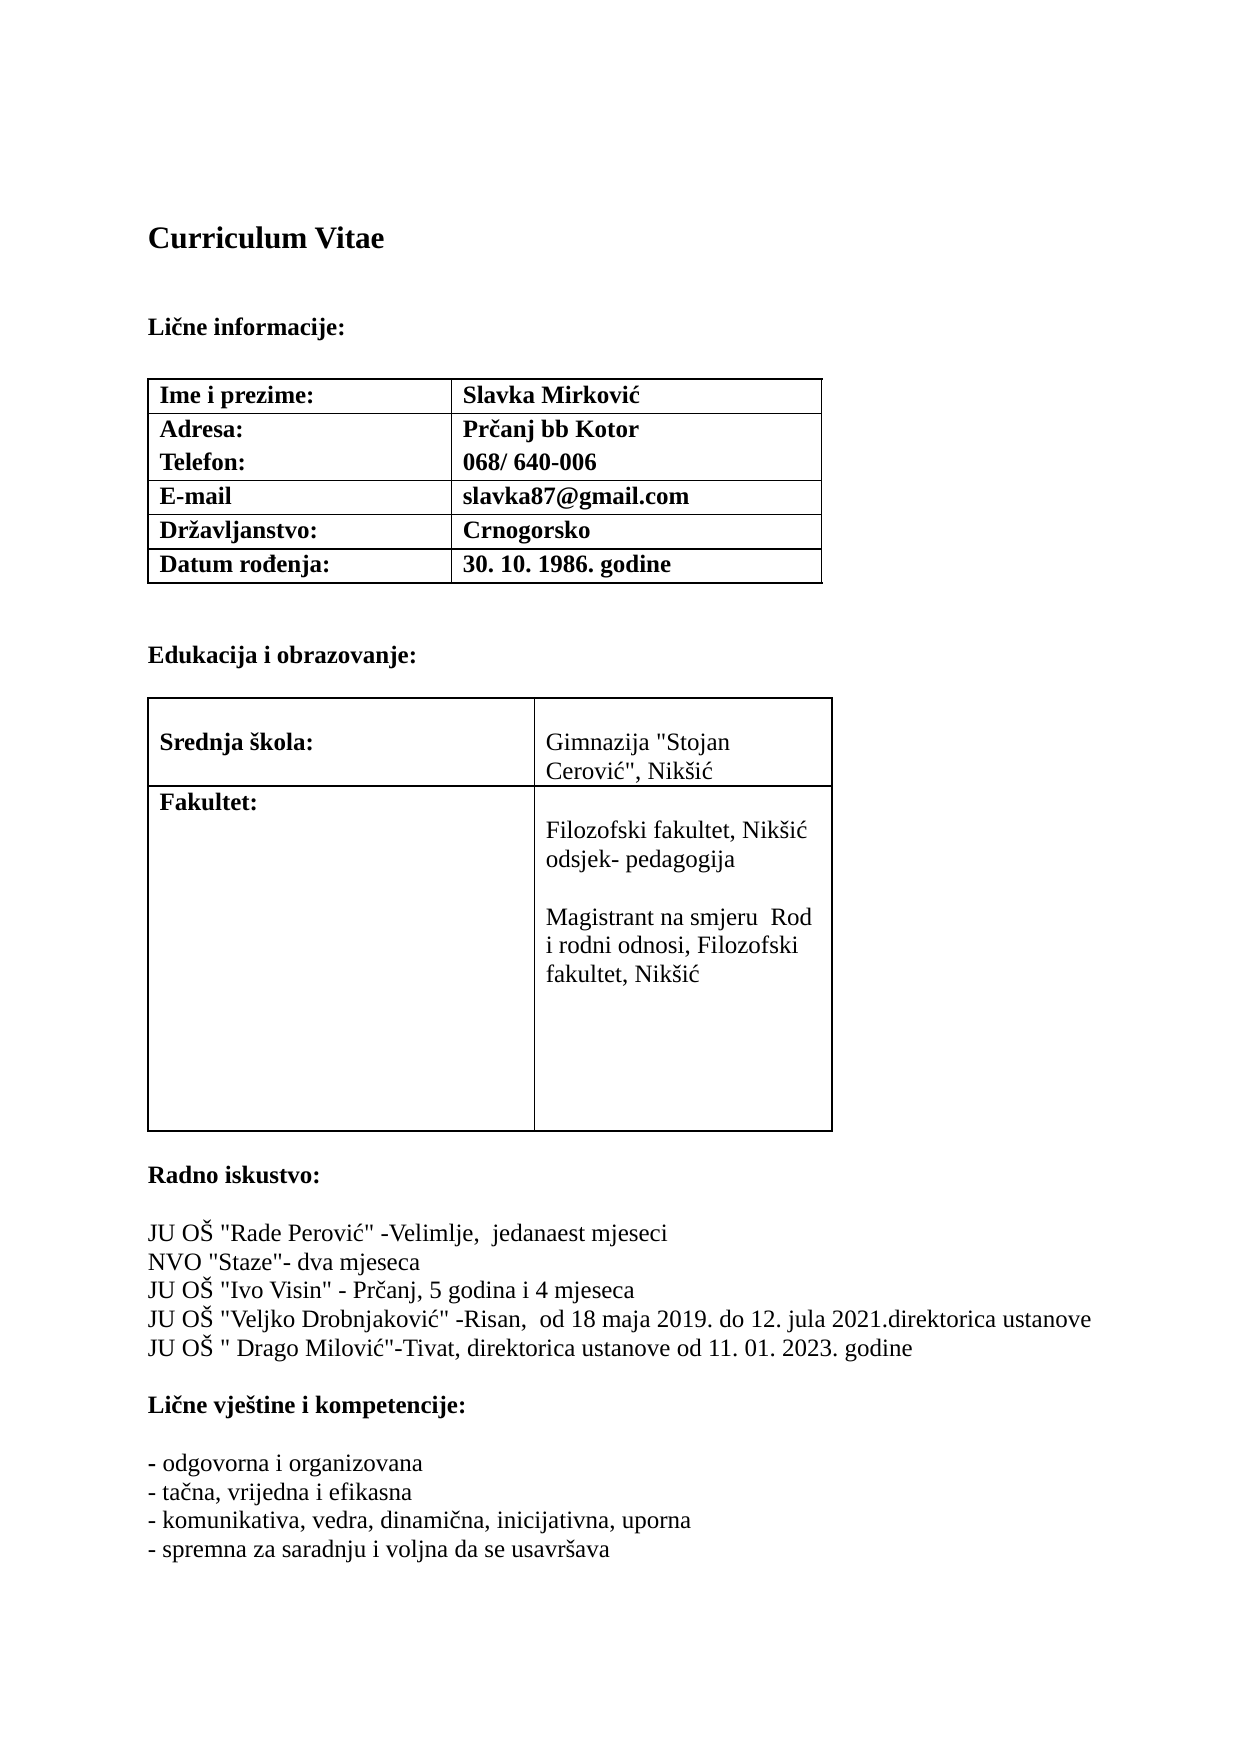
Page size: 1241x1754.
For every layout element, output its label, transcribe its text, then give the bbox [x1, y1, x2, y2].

table_header Gimnazija "Stojan Cerović", Nikšić [535, 699, 831, 785]
table_cell Filozofski fakultet, Nikšić odsjek- pedagogija Magistrant na smjeru Rod i rodni odnosi, Filozofski fakultet, Nikšić [535, 787, 831, 1130]
table_cell Fakultet: [149, 787, 534, 1130]
table_cell Datum rođenja: [149, 550, 451, 582]
text - odgovorna i organizovana [148, 1448, 1093, 1477]
text Radno iskustvo: [148, 1160, 1093, 1189]
table_cell Adresa: Telefon: [149, 414, 451, 479]
text NVO "Staze"- dva mjeseca [148, 1247, 1093, 1275]
table_cell Prčanj bb Kotor 068/ 640-006 [452, 414, 821, 479]
table_cell Crnogorsko [452, 515, 821, 548]
table_header Ime i prezime: [149, 380, 451, 412]
text - spremna za saradnju i voljna da se usavršava [148, 1534, 1093, 1563]
text Curriculum Vitae [148, 219, 1093, 255]
table_cell 30. 10. 1986. godine [452, 550, 821, 582]
text Lične vještine i kompetencije: [148, 1390, 1093, 1419]
text Edukacija i obrazovanje: [148, 640, 1093, 668]
text Lične informacije: [148, 312, 1093, 341]
table_cell E-mail [149, 481, 451, 514]
table_cell slavka87@gmail.com [452, 481, 821, 514]
text JU OŠ "Veljko Drobnjaković" -Risan, od 18 maja 2019. do 12. jula 2021.direktorica ustanove [148, 1304, 1093, 1333]
table_cell Državljanstvo: [149, 515, 451, 548]
table_header Slavka Mirković [452, 380, 821, 412]
text JU OŠ " Drago Milović"-Tivat, direktorica ustanove od 11. 01. 2023. godine [148, 1333, 1093, 1362]
text JU OŠ "Rade Perović" -Velimlje, jedanaest mjeseci [148, 1218, 1093, 1247]
text JU OŠ "Ivo Visin" - Prčanj, 5 godina i 4 mjeseca [148, 1275, 1093, 1304]
table_header Srednja škola: [149, 699, 534, 785]
text - tačna, vrijedna i efikasna [148, 1477, 1093, 1505]
text - komunikativa, vedra, dinamična, inicijativna, uporna [148, 1505, 1093, 1534]
